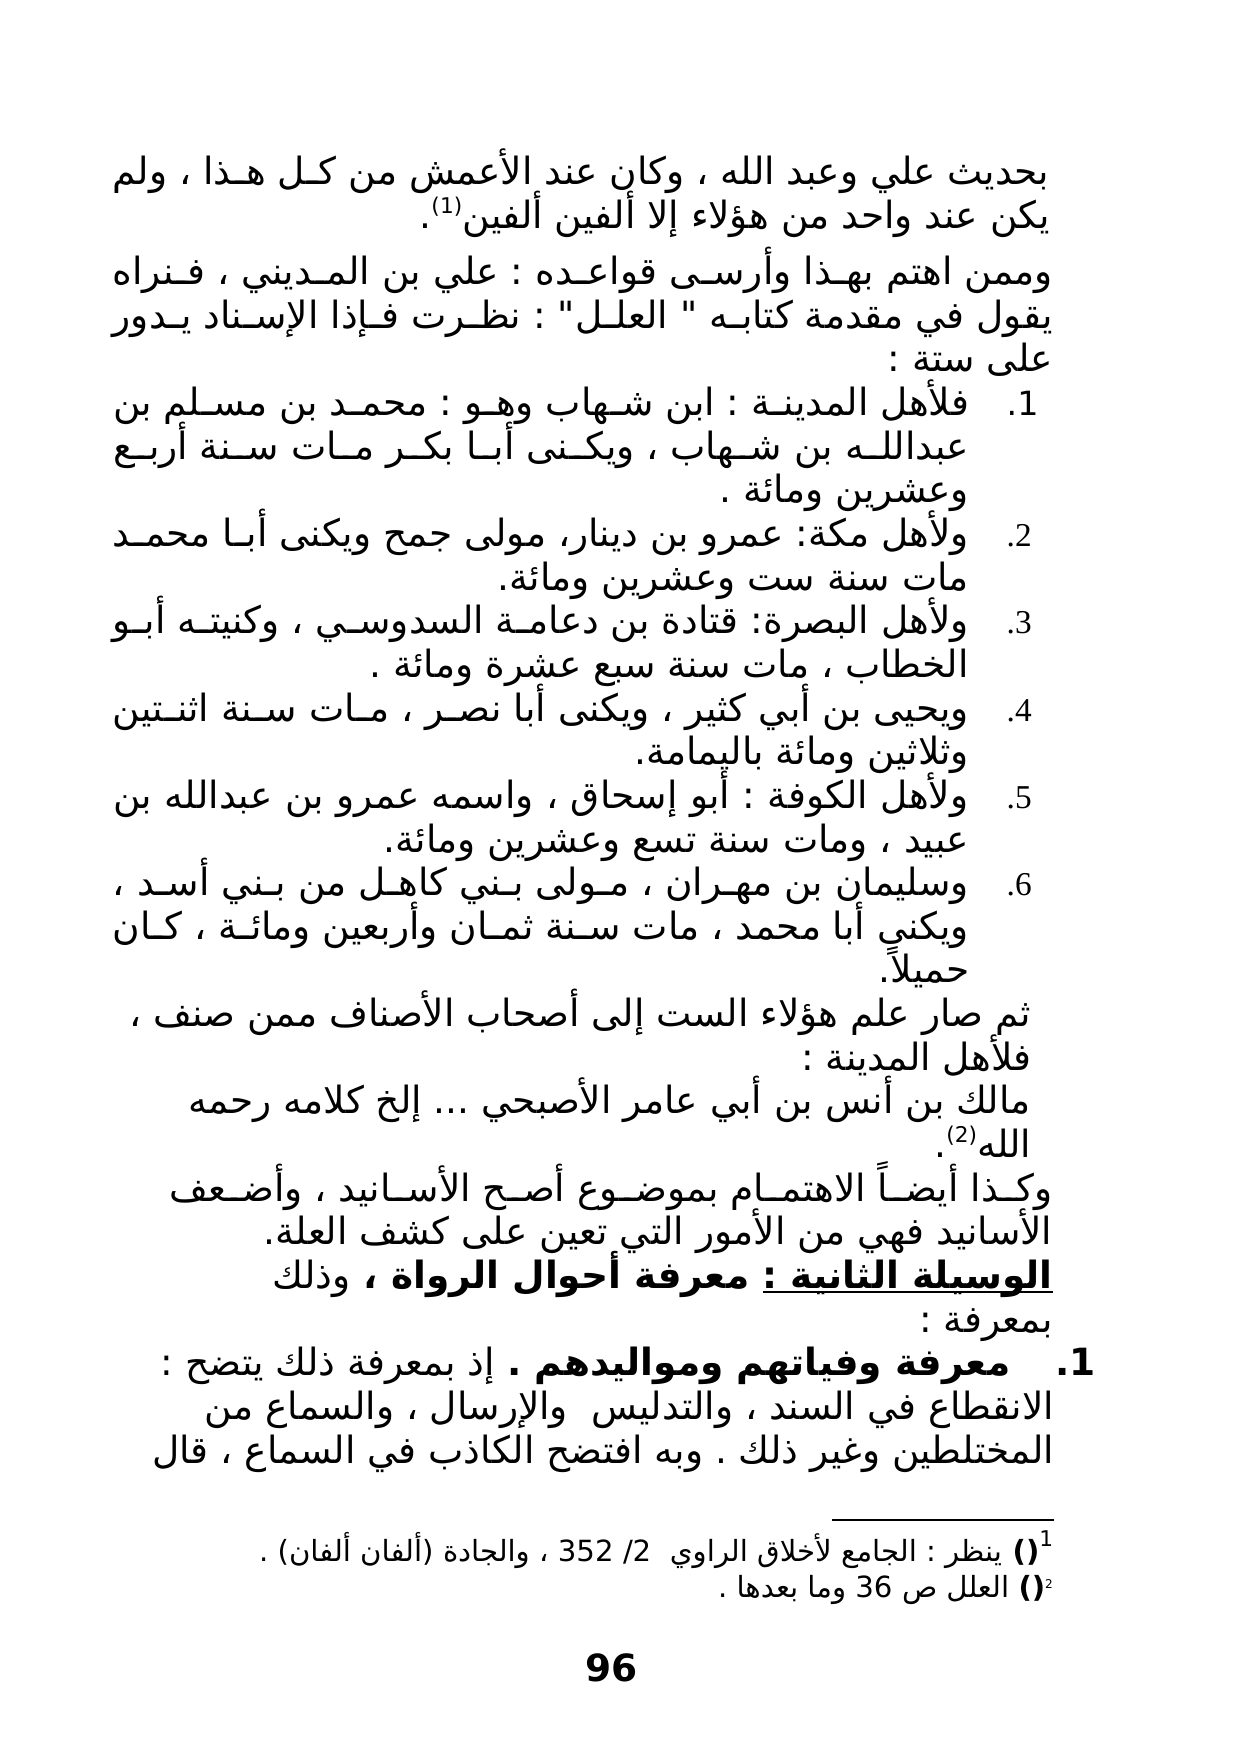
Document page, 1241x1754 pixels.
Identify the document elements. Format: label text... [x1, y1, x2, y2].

text الوسيلة الأولى : معرفة الرواة الذين تدور عليهم الأسانيد في مختلف البلاد ؛ وأوثق الناس فيهم ، وتمييز أصح الأسانيد وأضعفها ؛ لأن ذلك يعطي صورة واضحة للأسانيد المعروفة ، والشاذة ، والمنكرة ، قال أبو داود الطيالسي : وجدنا الحديث عند أربعة : الزهري ، وقتادة ، والأعمش ، وأبي إسحاق ، وكان قتادة أعلمهم بالاختلاف ، وكان الزهري أعلمهم بالإسناد ، وكان أبو إسحاق أعلمهم بحديث علي وعبد الله ، وكان عند الأعمش من كل هذا ، ولم يكن عند واحد من هؤلاء إلا ألفين ألفين(). [112, 150, 1050, 237]
text وكذا أيضاً الاهتمام بموضوع أصح الأسانيد ، وأضعف الأسانيد فهي من الأمور التي تعين على كشف العلة. [169, 1166, 1053, 1254]
list ويحيى بن أبي كثير ، ويكنى أبا نصر ، مات سنة اثنتين وثلاثين ومائة باليمامة. [112, 686, 1006, 773]
text الوسيلة الثانية : معرفة أحوال الرواة ، وذلك بمعرفة : [169, 1254, 1053, 1341]
list ولأهل البصرة: قتادة بن دعامة السدوسي ، وكنيته أبو الخطاب ، مات سنة سبع عشرة ومائة . [112, 599, 1006, 686]
list وسليمان بن مهران ، مولى بني كاهل من بني أسد ، ويكنى أبا محمد ، مات سنة ثمان وأربعين ومائة ، كان حميلاً. [112, 861, 1006, 992]
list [112, 1341, 1055, 1472]
list ولأهل الكوفة : أبو إسحاق ، واسمه عمرو بن عبدالله بن عبيد ، ومات سنة تسع وعشرين ومائة. [112, 773, 1006, 861]
text ثم صار علم هؤلاء الست إلى أصحاب الأصناف ممن صنف ، فلأهل المدينة : مالك بن أنس بن أبي عامر الأصبحي ... إلخ كلامه رحمه الله(). [112, 992, 1031, 1166]
list ولأهل مكة: عمرو بن دينار، مولى جمح ويكنى أبا محمد مات سنة ست وعشرين ومائة. [112, 512, 1006, 599]
list فلأهل المدينة : ابن شهاب وهو : محمد بن مسلم بن عبدالله بن شهاب ، ويكنى أبا بكر مات سنة أربع وعشرين ومائة . [112, 381, 1006, 512]
text وممن اهتم بهذا وأرسى قواعده : علي بن المديني ، فنراه يقول في مقدمة كتابه " العلل" : نظرت فإذا الإسناد يدور على ستة : [112, 250, 1053, 381]
